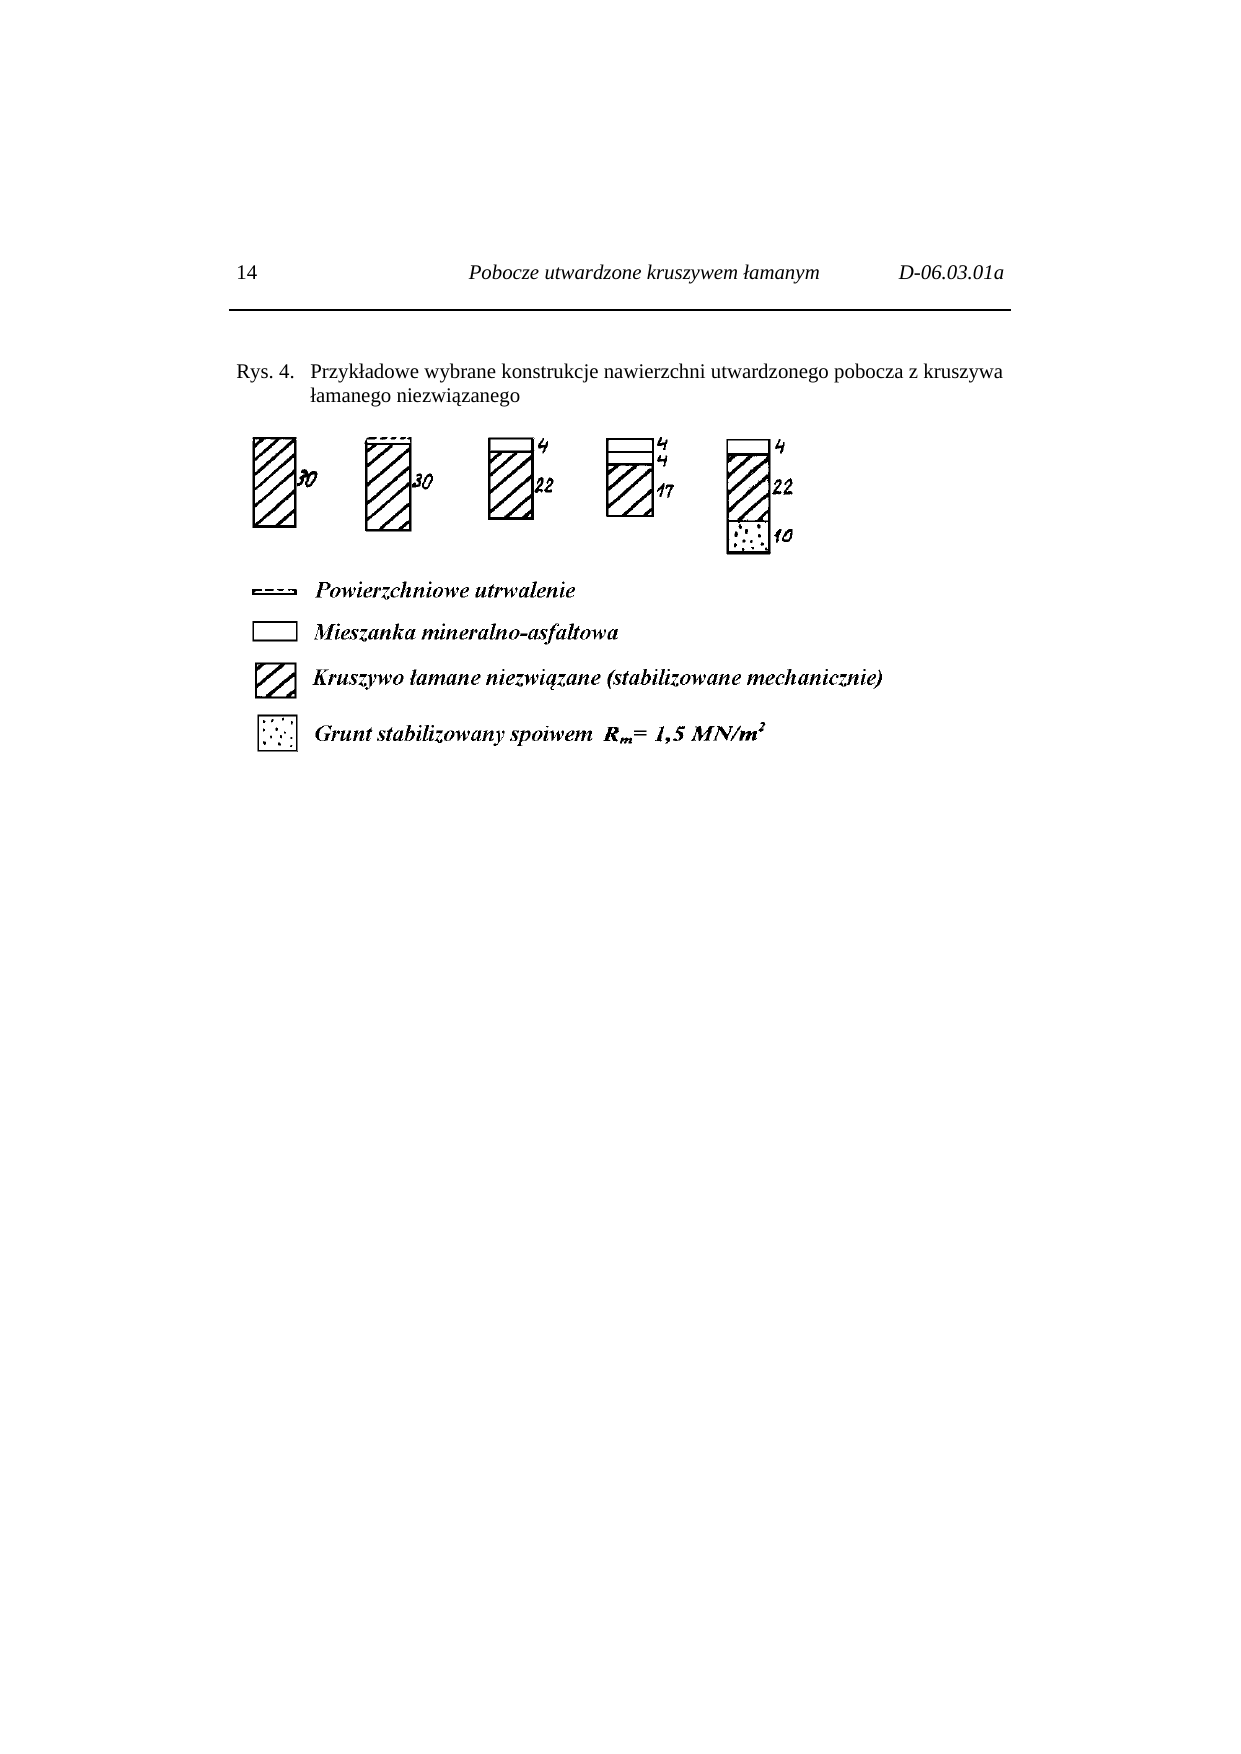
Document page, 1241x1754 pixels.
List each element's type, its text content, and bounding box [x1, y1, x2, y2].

picture [236, 431, 889, 763]
text Rys. 4. Przykładowe wybrane konstrukcje nawierzchni utwardzonego pobocza z kruszywa łamanego niezwiązanego [236, 359, 1004, 407]
